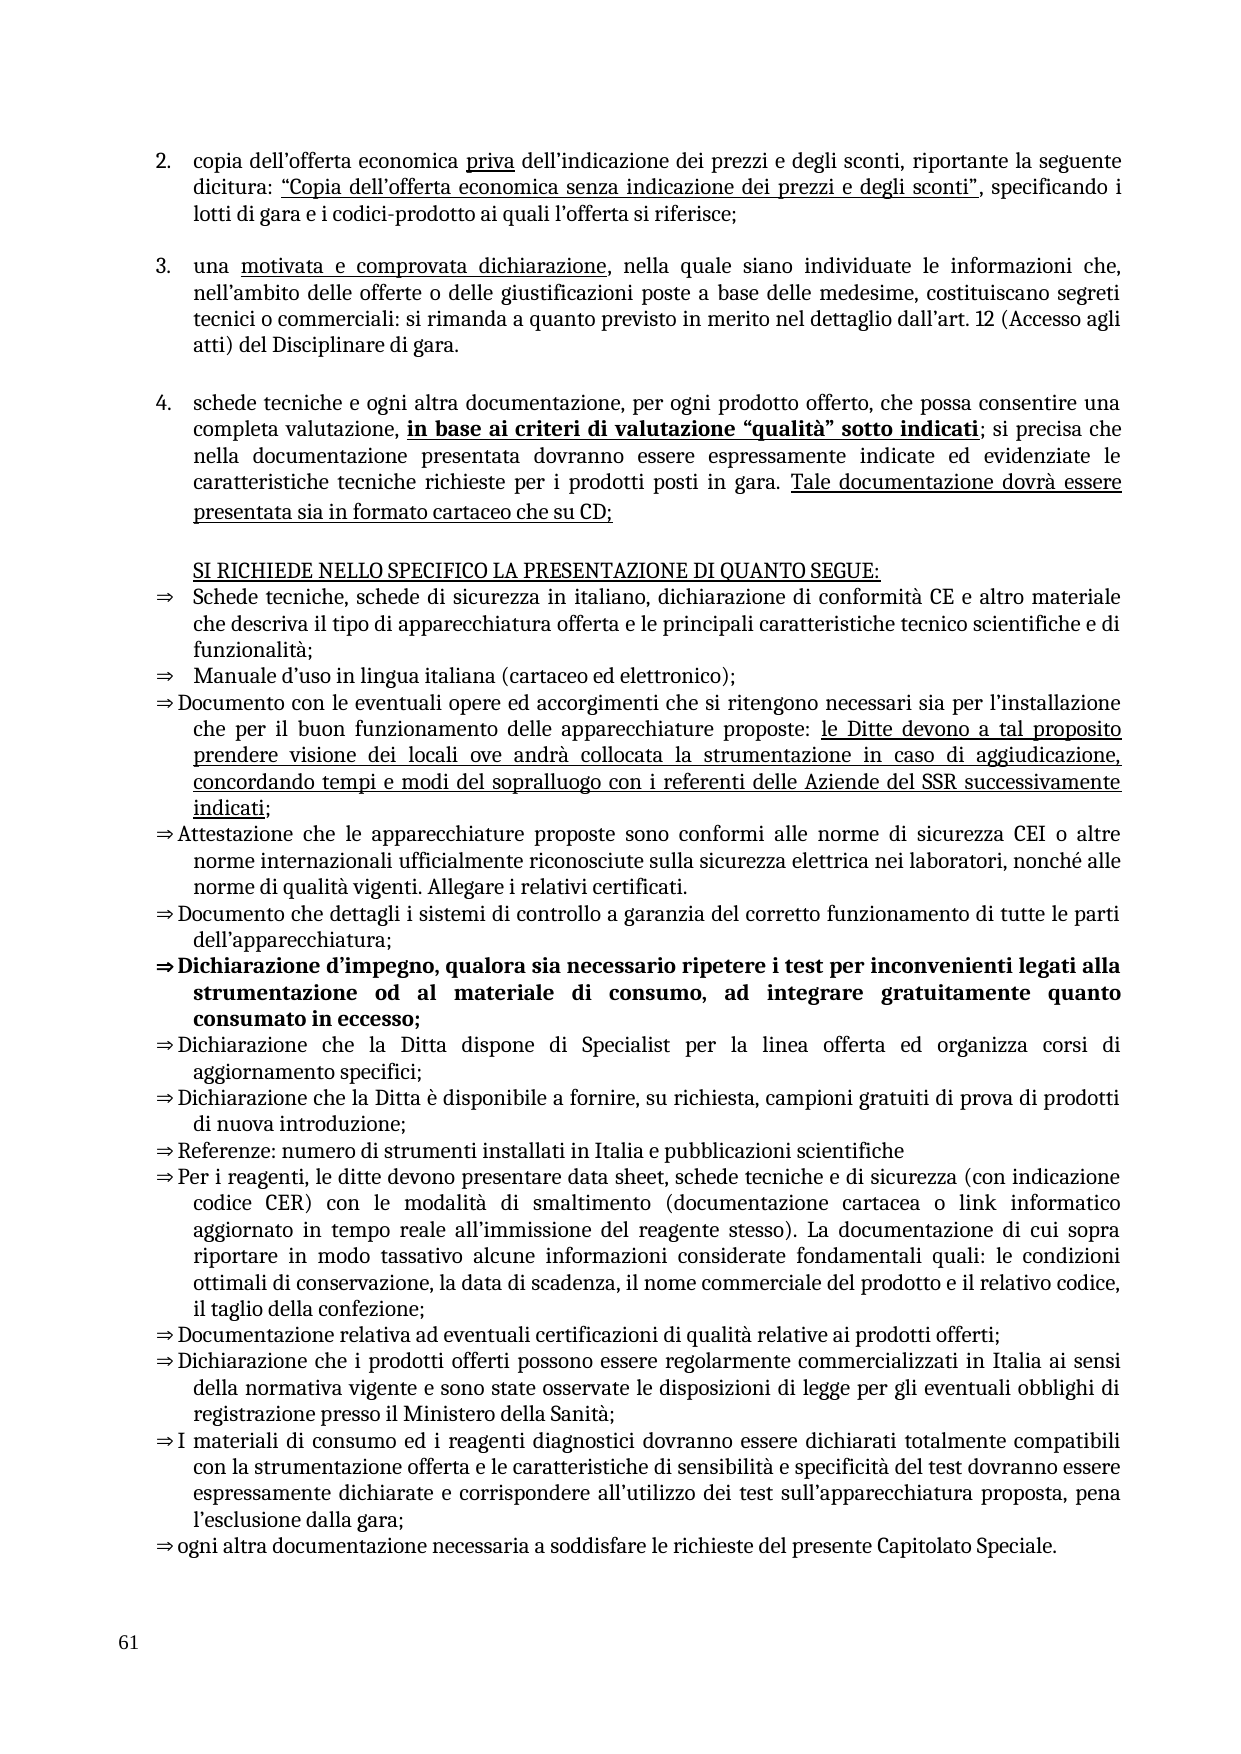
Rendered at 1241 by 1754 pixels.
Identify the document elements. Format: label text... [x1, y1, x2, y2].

list Manuale d’uso in lingua italiana (cartaceo ed elettronico); [156, 663, 1122, 689]
list Per i reagenti, le ditte devono presentare data sheet, schede tecniche e di sicurezza (con indicazione codice CER) con le modalità di smaltimento (documentazione cartacea o link informatico aggiornato in tempo reale all’immissione del reagente stesso). La documentazione di cui sopra riportare in modo tassativo alcune informazioni considerate fondamentali quali: le condizioni ottimali di conservazione, la data di scadenza, il nome commerciale del prodotto e il relativo codice, il taglio della confezione; [156, 1164, 1122, 1322]
text SI RICHIEDE NELLO SPECIFICO LA PRESENTAZIONE DI QUANTO SEGUE: [193, 558, 1122, 584]
list Documento che dettagli i sistemi di controllo a garanzia del corretto funzionamento di tutte le parti dell’apparecchiatura; [156, 900, 1122, 953]
list Dichiarazione che la Ditta dispone di Specialist per la linea offerta ed organizza corsi di aggiornamento specifici; [156, 1032, 1122, 1085]
list Dichiarazione che la Ditta è disponibile a fornire, su richiesta, campioni gratuiti di prova di prodotti di nuova introduzione; [156, 1085, 1122, 1137]
list I materiali di consumo ed i reagenti diagnostici dovranno essere dichiarati totalmente compatibili con la strumentazione offerta e le caratteristiche di sensibilità e specificità del test dovranno essere espressamente dichiarate e corrispondere all’utilizzo dei test sull’apparecchiatura proposta, pena l’esclusione dalla gara; [156, 1427, 1122, 1533]
list Attestazione che le apparecchiature proposte sono conformi alle norme di sicurezza CEI o altre norme internazionali ufficialmente riconosciute sulla sicurezza elettrica nei laboratori, nonché alle norme di qualità vigenti. Allegare i relativi certificati. [156, 821, 1122, 900]
list una motivata e comprovata dichiarazione, nella quale siano individuate le informazioni che, nell’ambito delle offerte o delle giustificazioni poste a base delle medesime, costituiscano segreti tecnici o commerciali: si rimanda a quanto previsto in merito nel dettaglio dall’art. 12 (Accesso agli atti) del Disciplinare di gara. [156, 253, 1122, 358]
list Schede tecniche, schede di sicurezza in italiano, dichiarazione di conformità CE e altro materiale che descriva il tipo di apparecchiatura offerta e le principali caratteristiche tecnico scientifiche e di funzionalità; [156, 584, 1122, 663]
list Dichiarazione d’impegno, qualora sia necessario ripetere i test per inconvenienti legati alla strumentazione od al materiale di consumo, ad integrare gratuitamente quanto consumato in eccesso; [156, 953, 1122, 1032]
list Documentazione relativa ad eventuali certificazioni di qualità relative ai prodotti offerti; [156, 1322, 1122, 1348]
list Dichiarazione che i prodotti offerti possono essere regolarmente commercializzati in Italia ai sensi della normativa vigente e sono state osservate le disposizioni di legge per gli eventuali obblighi di registrazione presso il Ministero della Sanità; [156, 1348, 1122, 1427]
list Referenze: numero di strumenti installati in Italia e pubblicazioni scientifiche [156, 1137, 1122, 1164]
list Documento con le eventuali opere ed accorgimenti che si ritengono necessari sia per l’installazione che per il buon funzionamento delle apparecchiature proposte: le Ditte devono a tal proposito prendere visione dei locali ove andrà collocata la strumentazione in caso di aggiudicazione, concordando tempi e modi del sopralluogo con i referenti delle Aziende del SSR successivamente indicati; [156, 689, 1122, 821]
list copia dell’offerta economica priva dell’indicazione dei prezzi e degli sconti, riportante la seguente dicitura: “Copia dell’offerta economica senza indicazione dei prezzi e degli sconti”, specificando i lotti di gara e i codici-prodotto ai quali l’offerta si riferisce; [156, 148, 1122, 227]
list ogni altra documentazione necessaria a soddisfare le richieste del presente Capitolato Speciale. [156, 1533, 1122, 1559]
list schede tecniche e ogni altra documentazione, per ogni prodotto offerto, che possa consentire una completa valutazione, in base ai criteri di valutazione “qualità” sotto indicati; si precisa che nella documentazione presentata dovranno essere espressamente indicate ed evidenziate le caratteristiche tecniche richieste per i prodotti posti in gara. Tale documentazione dovrà essere presentata sia in formato cartaceo che su CD; [156, 390, 1122, 526]
